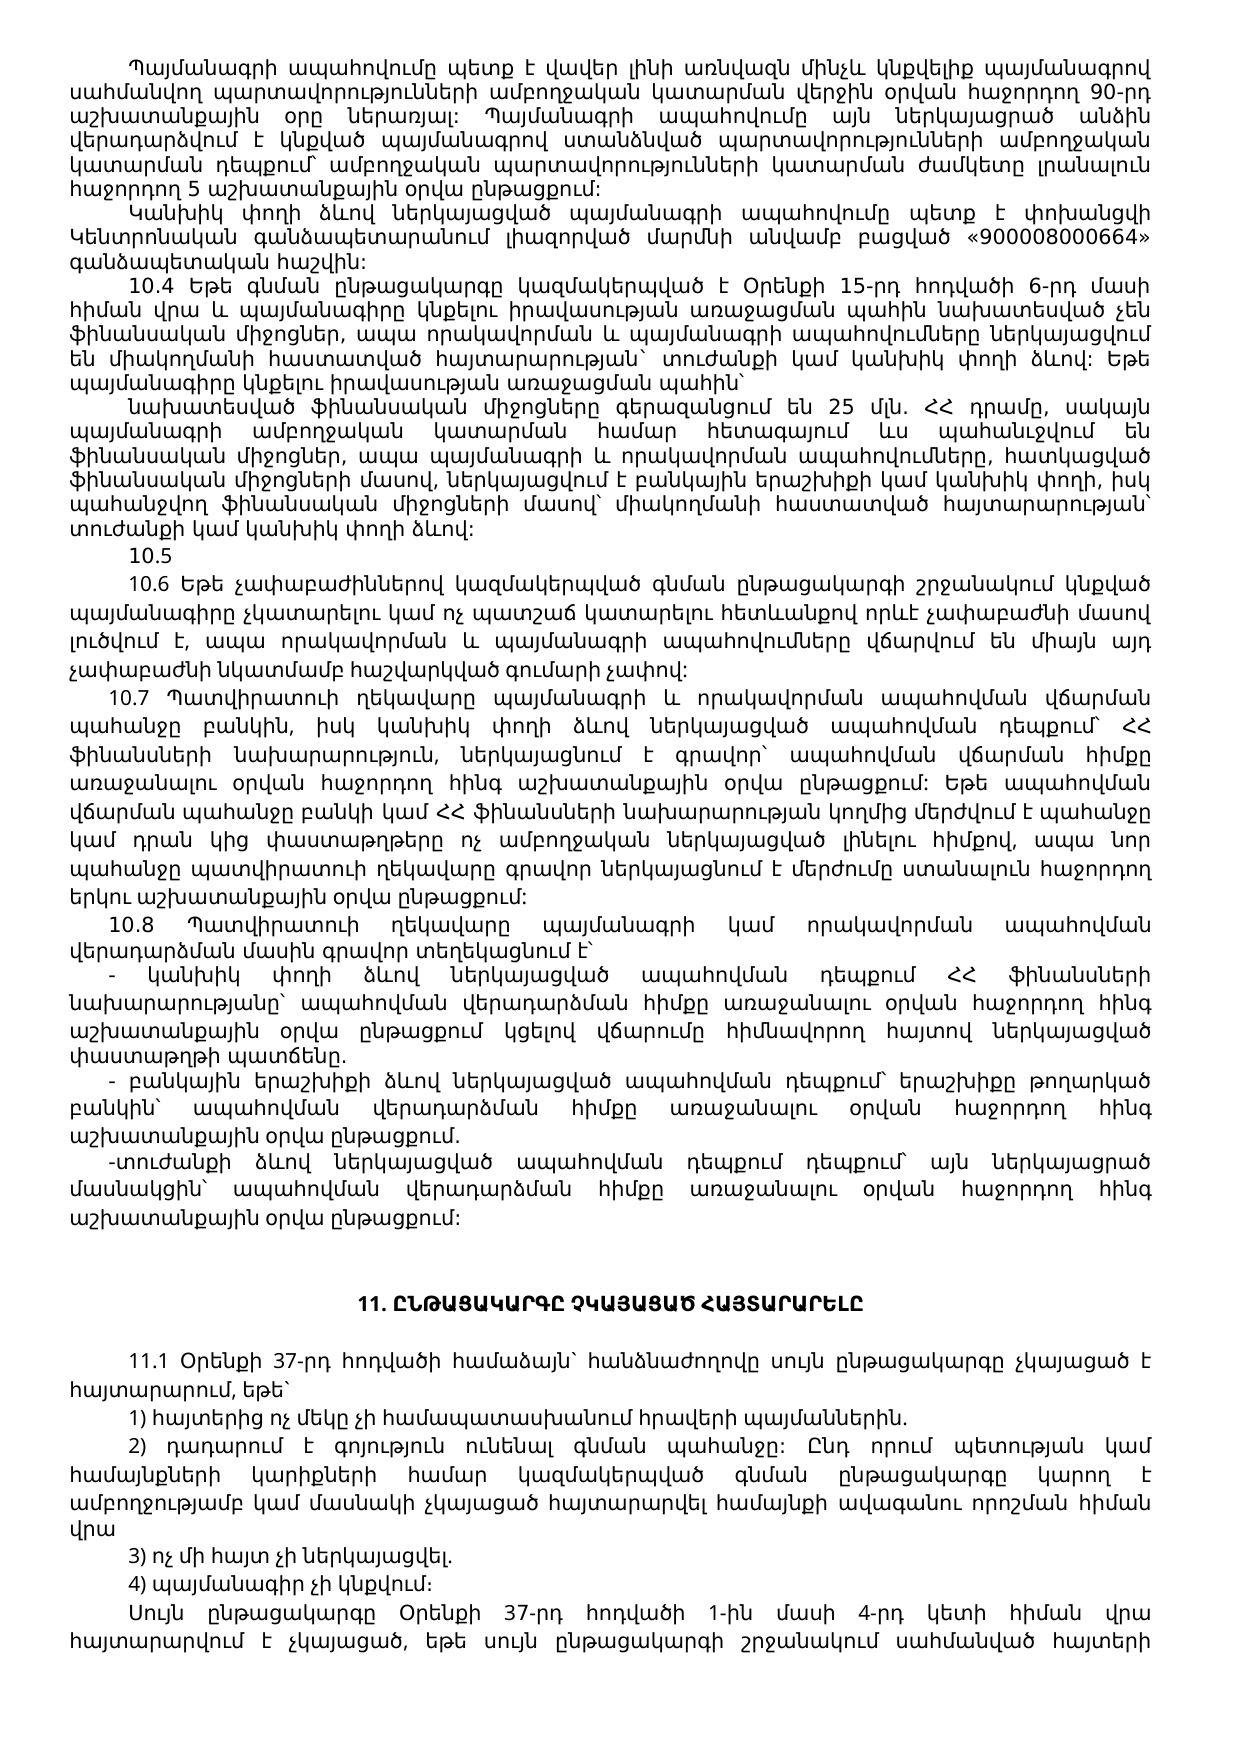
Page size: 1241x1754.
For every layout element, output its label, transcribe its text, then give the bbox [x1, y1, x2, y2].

text Պայմանագրի ապահովումը պետք է վավեր լինի առնվազն մինչև կնքվելիք պայմանագրով սահմանվող պարտավորությունների ամբողջական կատարման վերջին օրվան հաջորդող 90-րդ աշխատանքային օրը ներառյալ: Պայմանագրի ապահովումը այն ներկայացրած անձին վերադարձվում է կնքված պայմանագրով ստանձնված պարտավորությունների ամբողջական կատարման դեպքում՝ ամբողջական պարտավորությունների կատարման ժամկետը լրանալուն հաջորդող 5 աշխատանքային օրվա ընթացքում: [69, 56, 1152, 201]
text 10.7 Պատվիրատուի ղեկավարը պայմանագրի և որակավորման ապահովման վճարման պահանջը բանկին, իսկ կանխիկ փողի ձևով ներկայացված ապահովման դեպքում՝ ՀՀ ֆինանսների նախարարություն, ներկայացնում է գրավոր՝ ապահովման վճարման հիմքը առաջանալու օրվան հաջորդող հինգ աշխատանքային օրվա ընթացքում: Եթե ապահովման վճարման պահանջը բանկի կամ ՀՀ ֆինանսների նախարարության կողմից մերժվում է պահանջը կամ դրան կից փաստաթղթերը ոչ ամբողջական ներկայացված լինելու հիմքով, ապա նոր պահանջը պատվիրատուի ղեկավարը գրավոր ներկայացնում է մերժումը ստանալուն հաջորդող երկու աշխատանքային օրվա ընթացքում: [69, 683, 1152, 911]
text Կանխիկ փողի ձևով ներկայացված պայմանագրի ապահովումը պետք է փոխանցվի Կենտրոնական գանձապետարանում լիազորված մարմնի անվամբ բացված «900008000664» գանձապետական հաշվին: [69, 201, 1152, 274]
text 2) դադարում է գոյություն ունենալ գնման պահանջը: Ընդ որում պետության կամ համայնքների կարիքների համար կազմակերպված գնման ընթացակարգը կարող է ամբողջությամբ կամ մասնակի չկայացած հայտարարվել համայնքի ավագանու որոշման հիման վրա [69, 1432, 1152, 1541]
text 11. ԸՆԹԱՑԱԿԱՐԳԸ ՉԿԱՅԱՑԱԾ ՀԱՅՏԱՐԱՐԵԼԸ [69, 1289, 1152, 1318]
text - բանկային երաշխիքի ձևով ներկայացված ապահովման դեպքում՝ երաշխիքը թողարկած բանկին՝ ապահովման վերադարձման հիմքը առաջանալու օրվան հաջորդող հինգ աշխատանքային օրվա ընթացքում. [69, 1069, 1152, 1150]
text 1) հայտերից ոչ մեկը չի համապատասխանում հրավերի պայմաններին. [69, 1403, 1152, 1432]
text 10.8 Պատվիրատուի ղեկավարը պայմանագրի կամ որակավորման ապահովման վերադարձման մասին գրավոր տեղեկացնում է՝ [69, 911, 1152, 963]
text -տուժանքի ձևով ներկայացված ապահովման դեպքում դեպքում՝ այն ներկայացրած մասնակցին՝ ապահովման վերադարձման հիմքը առաջանալու օրվան հաջորդող հինգ աշխատանքային օրվա ընթացքում: [69, 1150, 1152, 1231]
text 10.4 Եթե գնման ընթացակարգը կազմակերպված է Օրենքի 15-րդ հոդվածի 6-րդ մասի հիման վրա և պայմանագիրը կնքելու իրավասության առաջացման պահին նախատեսված չեն ֆինանսական միջոցներ, ապա որակավորման և պայմանագրի ապահովումները ներկայացվում են միակողմանի հաստատված հայտարարության` տուժանքի կամ կանխիկ փողի ձևով: Եթե պայմանագիրը կնքելու իրավասության առաջացման պահին՝ [69, 274, 1152, 395]
text 10.6 Եթե չափաբաժիններով կազմակերպված գնման ընթացակարգի շրջանակում կնքված պայմանագիրը չկատարելու կամ ոչ պատշաճ կատարելու հետևանքով որևէ չափաբաժնի մասով լուծվում է, ապա որակավորման և պայմանագրի ապահովումները վճարվում են միայն այդ չափաբաժնի նկատմամբ հաշվարկված գումարի չափով: [69, 569, 1152, 683]
text - կանխիկ փողի ձևով ներկայացված ապահովման դեպքում ՀՀ ֆինանսների նախարարությանը՝ ապահովման վերադարձման հիմքը առաջանալու օրվան հաջորդող հինգ աշխատանքային օրվա ընթացքում կցելով վճարումը հիմնավորող հայտով ներկայացված փաստաթղթի պատճենը. [69, 963, 1152, 1069]
text 11.1 Օրենքի 37-րդ հոդվածի համաձայն` հանձնաժողովը սույն ընթացակարգը չկայացած է հայտարարում, եթե` [69, 1346, 1152, 1403]
text նախատեսված ֆինանսական միջոցները գերազանցում են 25 մլն. ՀՀ դրամը, սակայն պայմանագրի ամբողջական կատարման համար հետագայում ևս պահանւջվում են ֆինանսական միջոցներ, ապա պայմանագրի և որակավորման ապահովումները, հատկացված ֆինանսական միջոցների մասով, ներկայացվում է բանկային երաշխիքի կամ կանխիկ փողի, իսկ պահանջվող ֆինանսական միջոցների մասով՝ միակողմանի հաստատված հայտարարության՝ տուժանքի կամ կանխիկ փողի ձևով: [69, 395, 1152, 541]
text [69, 1598, 1152, 1655]
text 3) ոչ մի հայտ չի ներկայացվել. [69, 1541, 1152, 1569]
text 4) պայմանագիր չի կնքվում։ [69, 1569, 1152, 1598]
text 10.5 [69, 541, 1152, 569]
